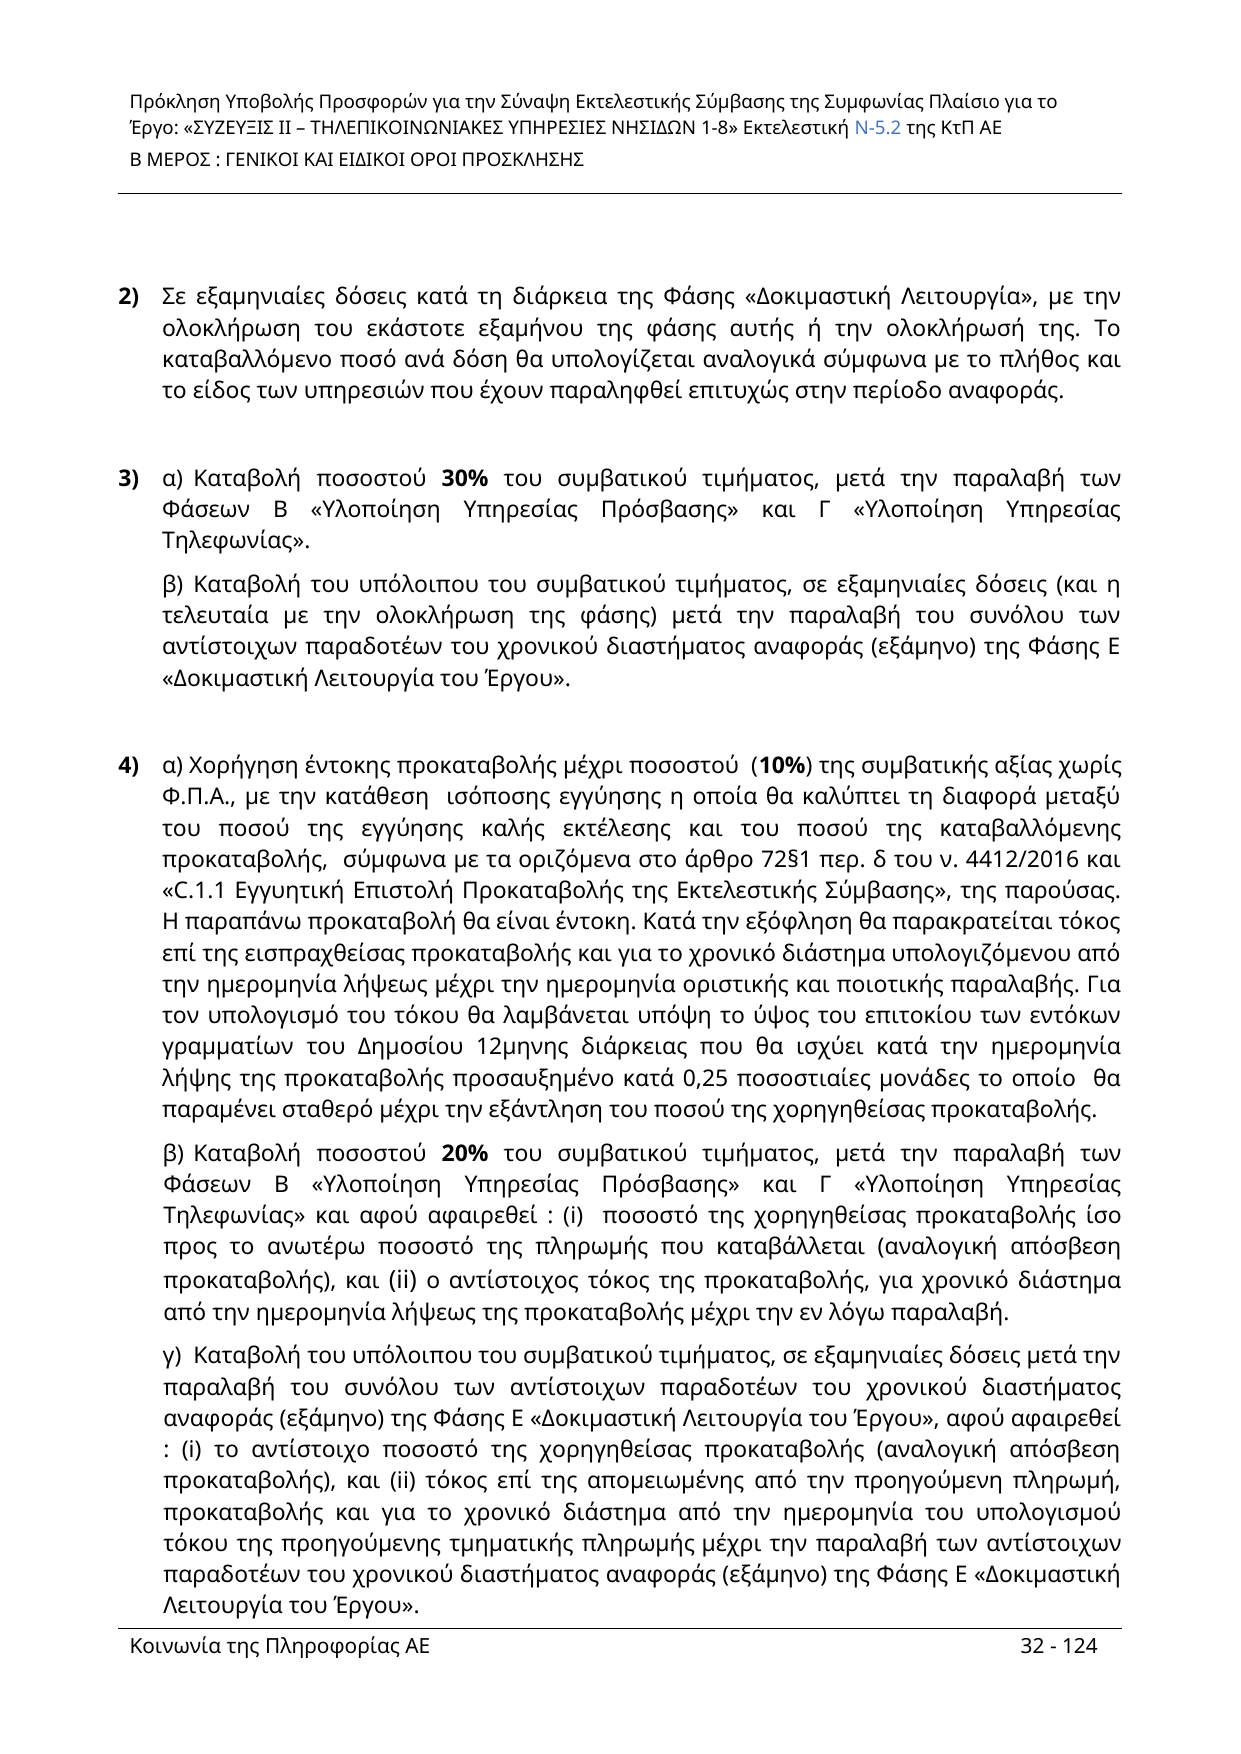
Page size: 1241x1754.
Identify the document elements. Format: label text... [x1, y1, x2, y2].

list α) Χορήγηση έντοκης προκαταβολής μέχρι ποσοστού (10%) της συμβατικής αξίας χωρίς Φ.Π.Α., με την κατάθεση ισόποσης εγγύησης η οποία θα καλύπτει τη διαφορά μεταξύ του ποσού της εγγύησης καλής εκτέλεσης και του ποσού της καταβαλλόμενης προκαταβολής, σύμφωνα με τα οριζόμενα στο άρθρο 72§1 περ. δ του ν. 4412/2016 και «C.1.1 Εγγυητική Επιστολή Προκαταβολής της Εκτελεστικής Σύμβασης», της παρούσας. Η παραπάνω προκαταβολή θα είναι έντοκη. Κατά την εξόφληση θα παρακρατείται τόκος επί της εισπραχθείσας προκαταβολής και για το χρονικό διάστημα υπολογιζόμενου από την ημερομηνία λήψεως μέχρι την ημερομηνία οριστικής και ποιοτικής παραλαβής. Για τον υπολογισμό του τόκου θα λαμβάνεται υπόψη το ύψος του επιτοκίου των εντόκων γραμματίων του Δημοσίου 12μηνης διάρκειας που θα ισχύει κατά την ημερομηνία λήψης της προκαταβολής προσαυξημένο κατά 0,25 ποσοστιαίες μονάδες το οποίο θα παραμένει σταθερό μέχρι την εξάντληση του ποσού της χορηγηθείσας προκαταβολής. [118, 749, 1122, 1124]
text β) Καταβολή ποσοστού 20% του συμβατικού τιμήματος, μετά την παραλαβή των Φάσεων Β «Υλοποίηση Υπηρεσίας Πρόσβασης» και Γ «Υλοποίηση Υπηρεσίας Τηλεφωνίας» και αφού αφαιρεθεί : (i) ποσοστό της χορηγηθείσας προκαταβολής ίσο προς το ανωτέρω ποσοστό της πληρωμής που καταβάλλεται (αναλογική απόσβεση προκαταβολής), και (ii) ο αντίστοιχος τόκος της προκαταβολής, για χρονικό διάστημα από την ημερομηνία λήψεως της προκαταβολής μέχρι την εν λόγω παραλαβή. [162, 1136, 1122, 1327]
text γ) Καταβολή του υπόλοιπου του συμβατικού τιμήματος, σε εξαμηνιαίες δόσεις μετά την παραλαβή του συνόλου των αντίστοιχων παραδοτέων του χρονικού διαστήματος αναφοράς (εξάμηνο) της Φάσης Ε «Δοκιμαστική Λειτουργία του Έργου», αφού αφαιρεθεί : (i) το αντίστοιχο ποσοστό της χορηγηθείσας προκαταβολής (αναλογική απόσβεση προκαταβολής), και (ii) τόκος επί της απομειωμένης από την προηγούμενη πληρωμή, προκαταβολής και για το χρονικό διάστημα από την ημερομηνία του υπολογισμού τόκου της προηγούμενης τμηματικής πληρωμής μέχρι την παραλαβή των αντίστοιχων παραδοτέων του χρονικού διαστήματος αναφοράς (εξάμηνο) της Φάσης Ε «Δοκιμαστική Λειτουργία του Έργου». [162, 1339, 1122, 1621]
text β) Καταβολή του υπόλοιπου του συμβατικού τιμήματος, σε εξαμηνιαίες δόσεις (και η τελευταία με την ολοκλήρωση της φάσης) μετά την παραλαβή του συνόλου των αντίστοιχων παραδοτέων του χρονικού διαστήματος αναφοράς (εξάμηνο) της Φάσης Ε «Δοκιμαστική Λειτουργία του Έργου». [162, 568, 1122, 693]
list α) Καταβολή ποσοστού 30% του συμβατικού τιμήματος, μετά την παραλαβή των Φάσεων Β «Υλοποίηση Υπηρεσίας Πρόσβασης» και Γ «Υλοποίηση Υπηρεσίας Τηλεφωνίας». [118, 461, 1122, 555]
list Σε εξαμηνιαίες δόσεις κατά τη διάρκεια της Φάσης «Δοκιμαστική Λειτουργία», με την ολοκλήρωση του εκάστοτε εξαμήνου της φάσης αυτής ή την ολοκλήρωσή της. Το καταβαλλόμενο ποσό ανά δόση θα υπολογίζεται αναλογικά σύμφωνα με το πλήθος και το είδος των υπηρεσιών που έχουν παραληφθεί επιτυχώς στην περίοδο αναφοράς. [118, 280, 1122, 405]
